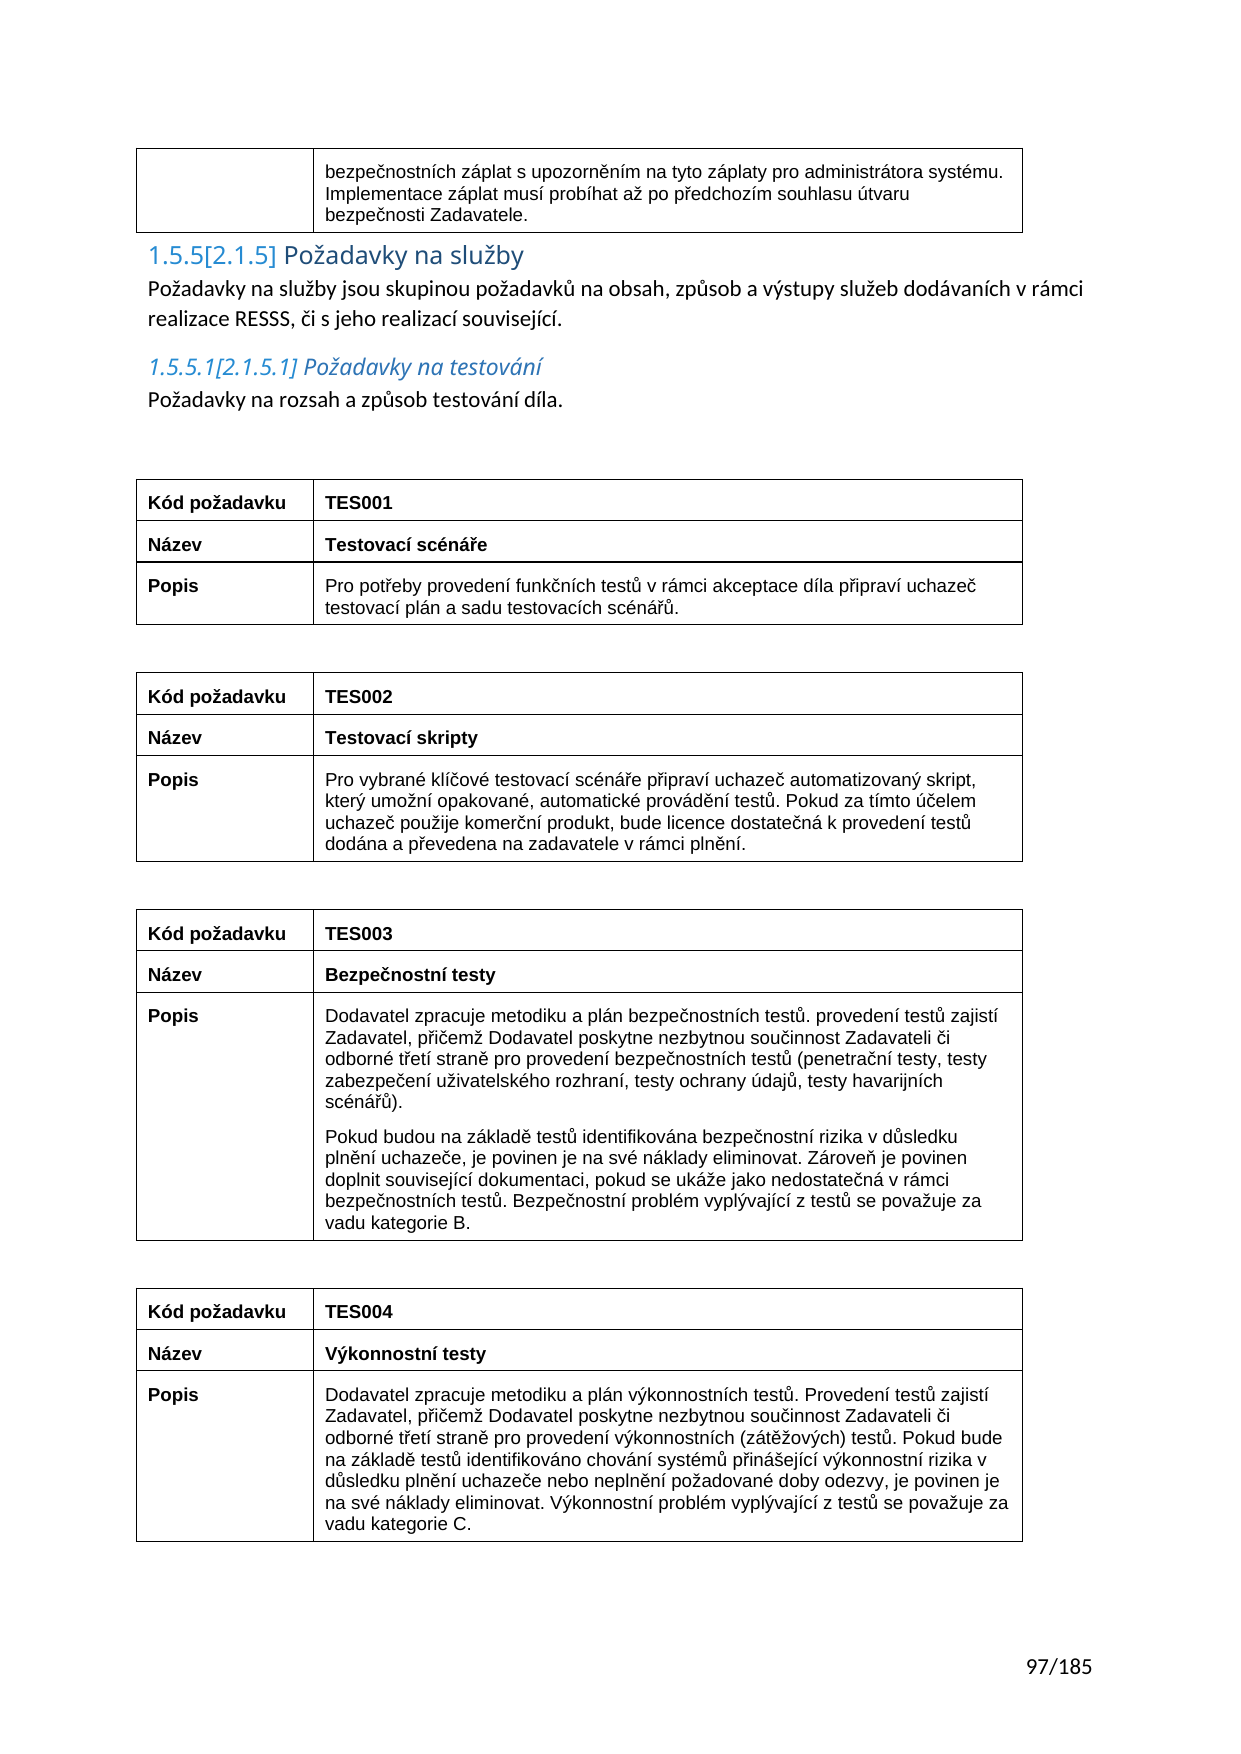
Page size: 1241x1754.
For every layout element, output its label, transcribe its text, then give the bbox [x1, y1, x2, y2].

subtitle Požadavky na služby [148, 237, 1093, 271]
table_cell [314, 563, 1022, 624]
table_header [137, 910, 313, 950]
text Požadavky na rozsah a způsob testování díla. [148, 385, 1093, 413]
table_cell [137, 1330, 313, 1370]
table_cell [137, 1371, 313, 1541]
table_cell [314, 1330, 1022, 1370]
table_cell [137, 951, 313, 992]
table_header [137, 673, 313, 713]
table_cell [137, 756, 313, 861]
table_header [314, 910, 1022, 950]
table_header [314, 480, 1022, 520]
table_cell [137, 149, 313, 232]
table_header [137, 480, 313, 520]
subtitle Požadavky na testování [148, 351, 1093, 382]
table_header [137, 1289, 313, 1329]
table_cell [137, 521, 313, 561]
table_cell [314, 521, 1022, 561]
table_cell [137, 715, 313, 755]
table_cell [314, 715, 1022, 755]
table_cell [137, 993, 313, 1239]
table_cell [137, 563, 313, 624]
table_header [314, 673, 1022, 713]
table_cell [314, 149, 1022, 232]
text Požadavky na služby jsou skupinou požadavků na obsah, způsob a výstupy služeb dodávaních v rámci realizace RESSS, či s jeho realizací související. [148, 274, 1093, 332]
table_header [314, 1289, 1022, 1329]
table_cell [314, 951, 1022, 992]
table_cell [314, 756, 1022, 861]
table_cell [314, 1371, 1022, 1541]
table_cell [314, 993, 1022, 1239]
